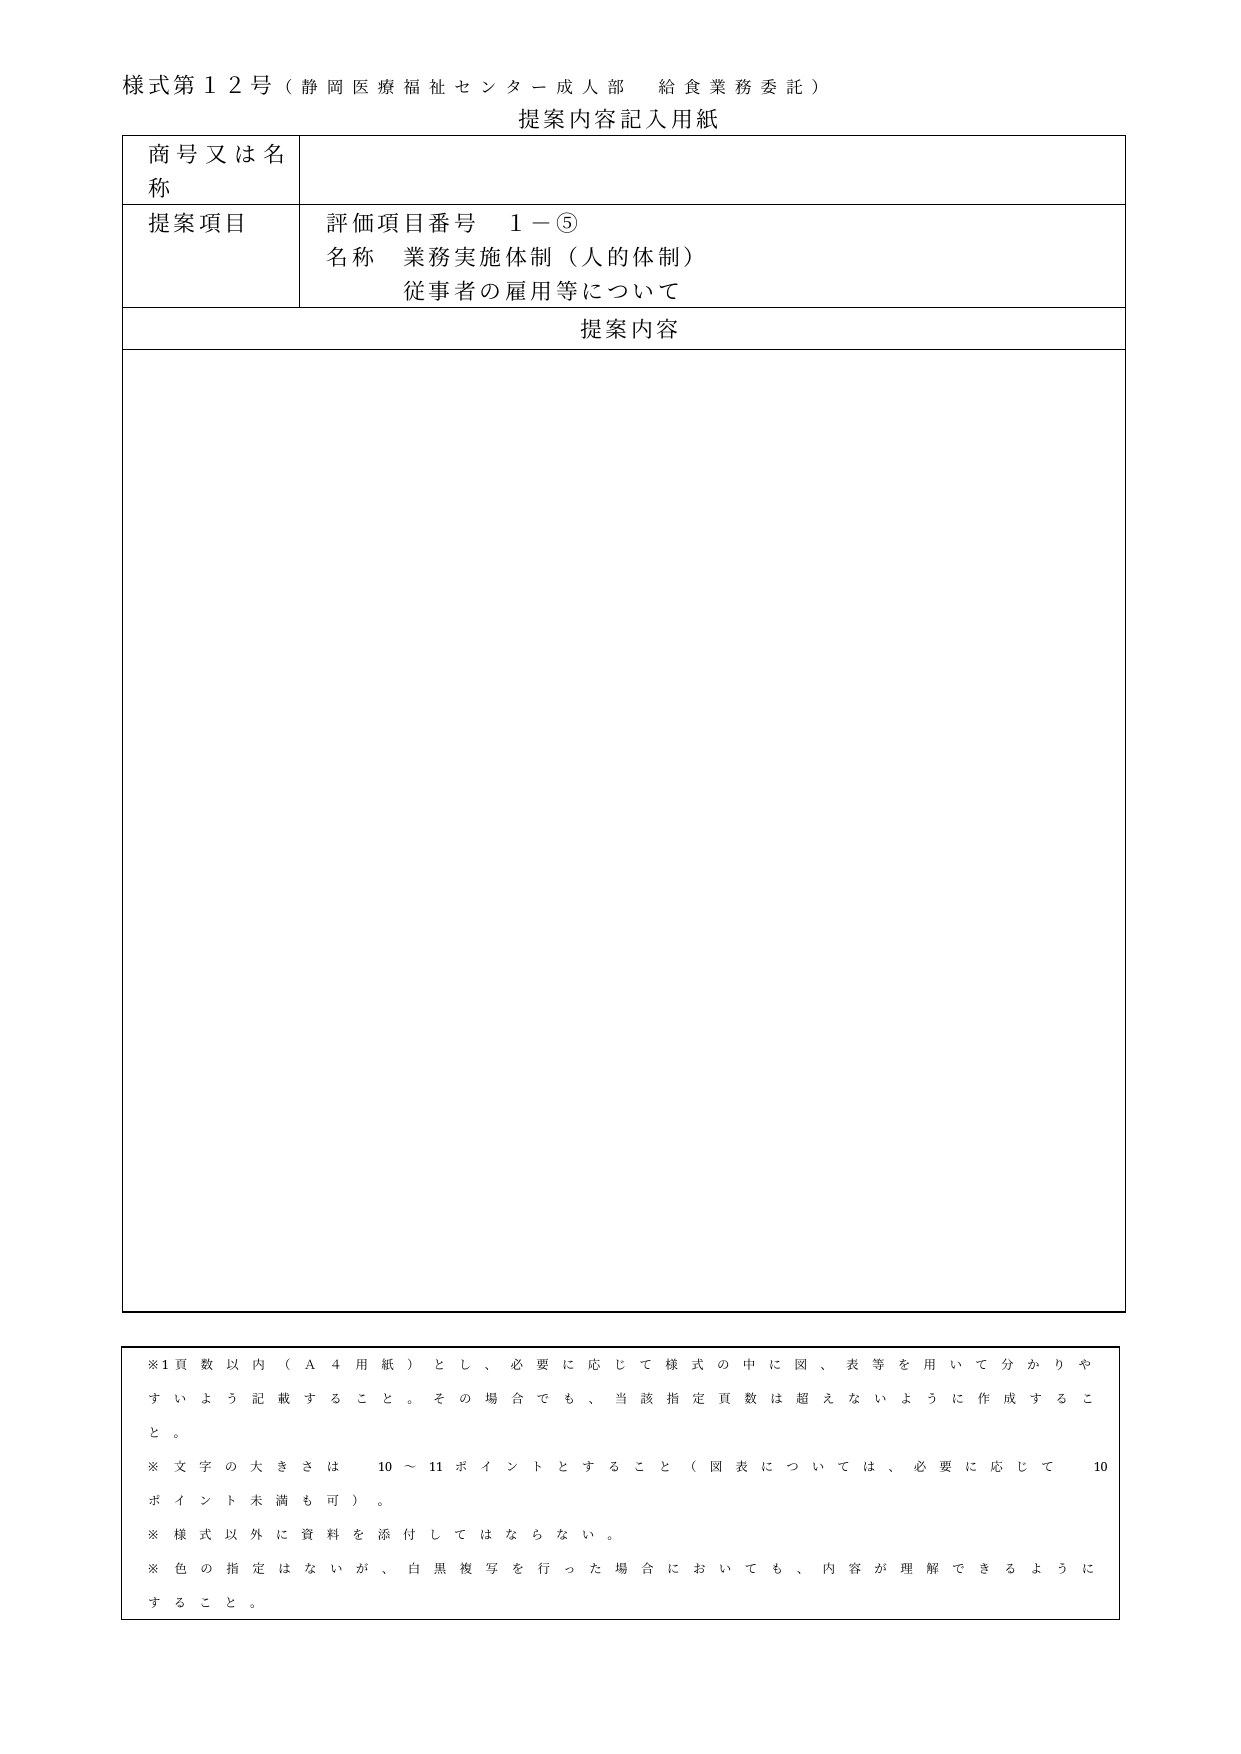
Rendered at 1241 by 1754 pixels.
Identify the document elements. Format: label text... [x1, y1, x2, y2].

table_header 商号又は名称 [123, 136, 299, 204]
text 提案内容記入用紙 [122, 101, 1118, 135]
table_cell 提案項目 [123, 205, 299, 307]
table_header [300, 136, 1125, 204]
text 様式第１２号（静岡医療福祉センター成人部 給食業務委託） [122, 67, 1118, 101]
table_cell 提案内容 [123, 308, 1125, 349]
table_cell 評価項目番号 １－⑤ 名称 業務実施体制（人的体制） 従事者の雇用等について [300, 205, 1125, 307]
table_cell [123, 350, 1125, 1311]
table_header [122, 1348, 1119, 1619]
